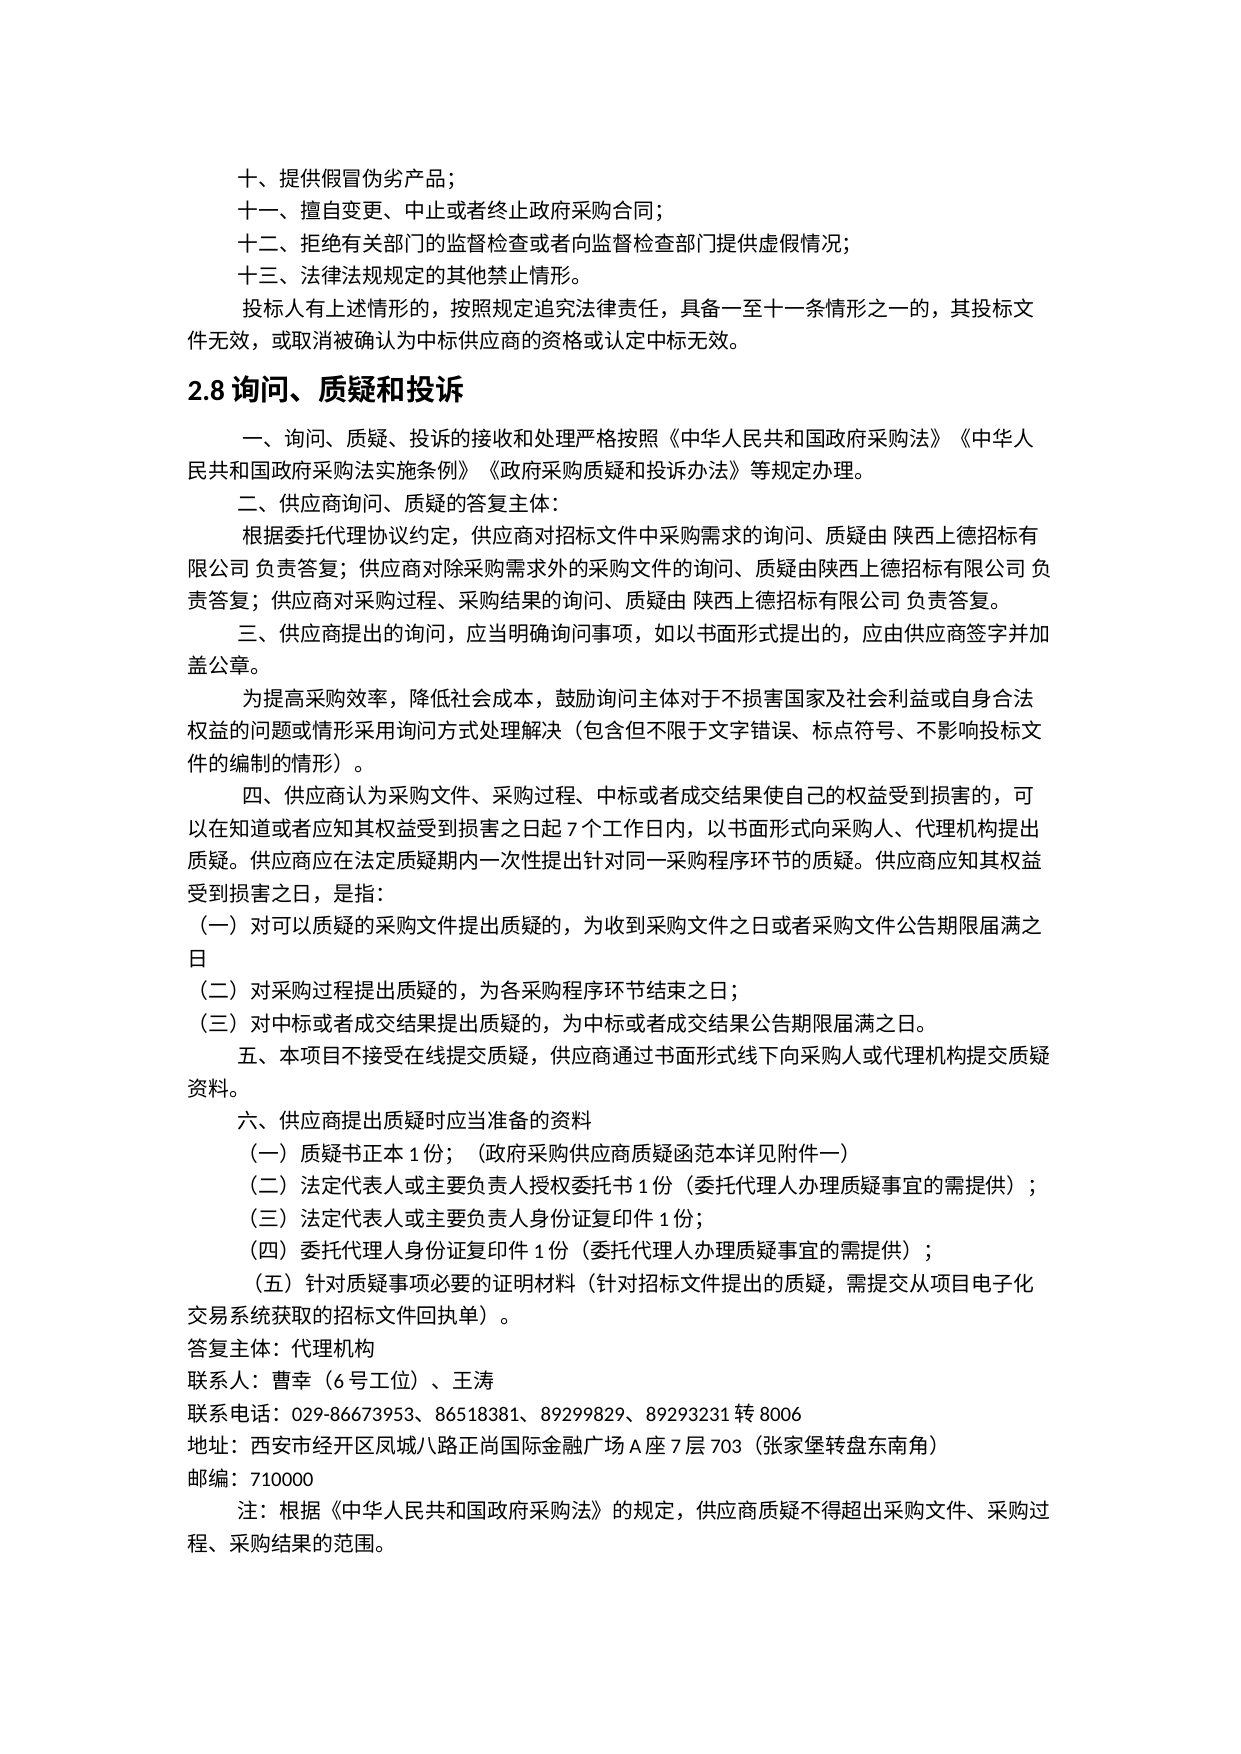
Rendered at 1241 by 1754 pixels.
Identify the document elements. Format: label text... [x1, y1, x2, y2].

text （二）对采购过程提出质疑的，为各采购程序环节结束之日； [187, 974, 1053, 1007]
text 2.8询问、质疑和投诉 [187, 357, 1053, 422]
text （一）对可以质疑的采购文件提出质疑的，为收到采购文件之日或者采购文件公告期限届满之日 [187, 909, 1053, 974]
text 邮编：710000 [187, 1462, 1053, 1494]
text 根据委托代理协议约定，供应商对招标文件中采购需求的询问、质疑由 陕西上德招标有限公司 负责答复；供应商对除采购需求外的采购文件的询问、质疑由陕西上德招标有限公司 负责答复；供应商对采购过程、采购结果的询问、质疑由 陕西上德招标有限公司 负责答复。 [187, 519, 1053, 617]
text 十二、拒绝有关部门的监督检查或者向监督检查部门提供虚假情况； [187, 227, 1053, 259]
text 十一、擅自变更、中止或者终止政府采购合同； [187, 194, 1053, 227]
text （五）针对质疑事项必要的证明材料（针对招标文件提出的质疑，需提交从项目电子化交易系统获取的招标文件回执单）。 [187, 1267, 1053, 1332]
text 投标人有上述情形的，按照规定追究法律责任，具备一至十一条情形之一的，其投标文件无效，或取消被确认为中标供应商的资格或认定中标无效。 [187, 292, 1053, 357]
text 为提高采购效率，降低社会成本，鼓励询问主体对于不损害国家及社会利益或自身合法权益的问题或情形采用询问方式处理解决（包含但不限于文字错误、标点符号、不影响投标文件的编制的情形）。 [187, 682, 1053, 779]
text 六、供应商提出质疑时应当准备的资料 [187, 1104, 1053, 1137]
text 注：根据《中华人民共和国政府采购法》的规定，供应商质疑不得超出采购文件、采购过程、采购结果的范围。 [187, 1494, 1053, 1559]
text 十三、法律法规规定的其他禁止情形。 [187, 259, 1053, 292]
text 二、供应商询问、质疑的答复主体： [187, 487, 1053, 519]
text 一、询问、质疑、投诉的接收和处理严格按照《中华人民共和国政府采购法》《中华人民共和国政府采购法实施条例》《政府采购质疑和投诉办法》等规定办理。 [187, 422, 1053, 487]
text 答复主体：代理机构 [187, 1332, 1053, 1364]
text 三、供应商提出的询问，应当明确询问事项，如以书面形式提出的，应由供应商签字并加盖公章。 [187, 617, 1053, 682]
text （一）质疑书正本1份；（政府采购供应商质疑函范本详见附件一） [187, 1137, 1053, 1169]
text 联系人：曹幸（6号工位）、王涛 [187, 1364, 1053, 1397]
text 联系电话：029-86673953、86518381、89299829、89293231转8006 [187, 1397, 1053, 1429]
text 五、本项目不接受在线提交质疑，供应商通过书面形式线下向采购人或代理机构提交质疑资料。 [187, 1039, 1053, 1104]
text （三）法定代表人或主要负责人身份证复印件1份； [187, 1202, 1053, 1234]
text 四、供应商认为采购文件、采购过程、中标或者成交结果使自己的权益受到损害的，可以在知道或者应知其权益受到损害之日起7个工作日内，以书面形式向采购人、代理机构提出质疑。供应商应在法定质疑期内一次性提出针对同一采购程序环节的质疑。供应商应知其权益受到损害之日，是指： [187, 779, 1053, 909]
text （三）对中标或者成交结果提出质疑的，为中标或者成交结果公告期限届满之日。 [187, 1007, 1053, 1039]
text （四）委托代理人身份证复印件1份（委托代理人办理质疑事宜的需提供）； [187, 1234, 1053, 1267]
text （二）法定代表人或主要负责人授权委托书1份（委托代理人办理质疑事宜的需提供）； [187, 1169, 1053, 1202]
text 十、提供假冒伪劣产品； [187, 162, 1053, 194]
text 地址：西安市经开区凤城八路正尚国际金融广场A座7层703（张家堡转盘东南角） [187, 1429, 1053, 1462]
